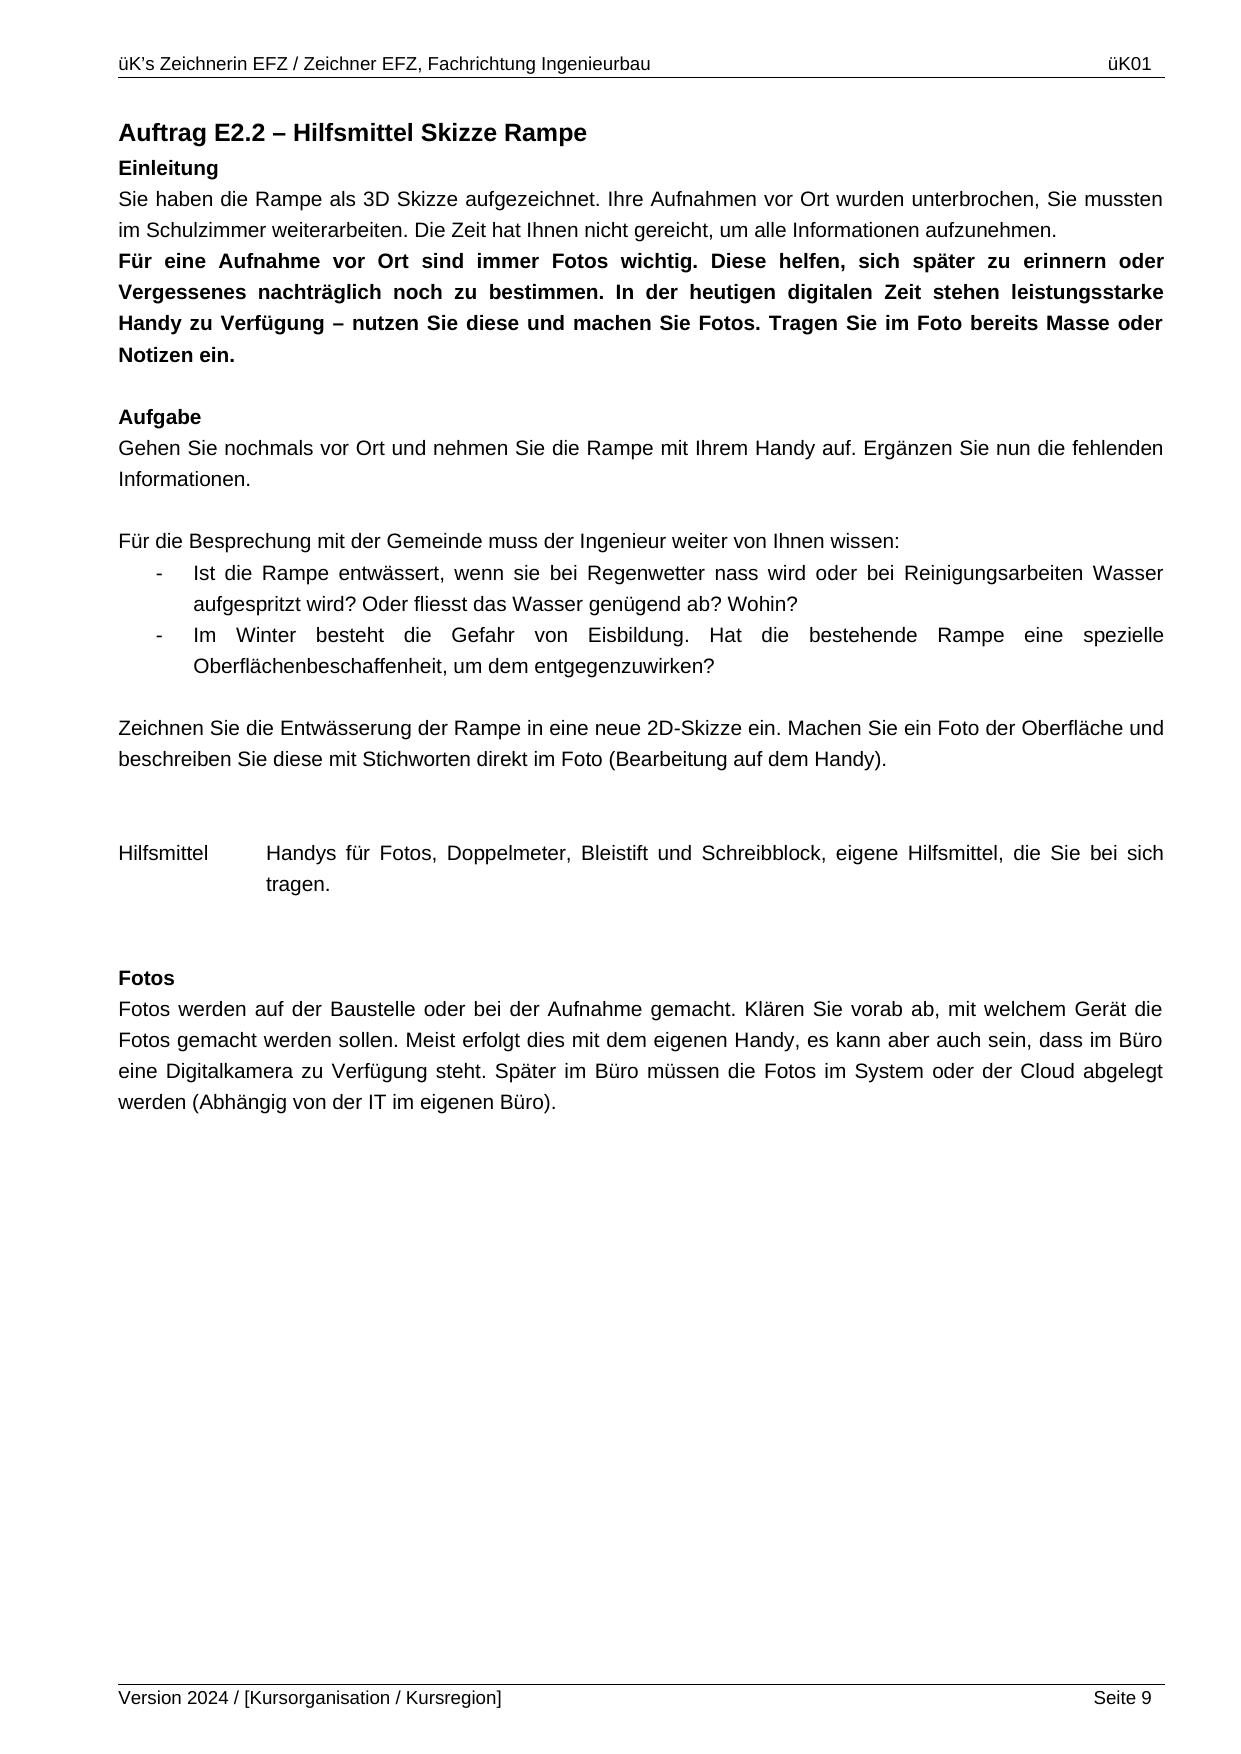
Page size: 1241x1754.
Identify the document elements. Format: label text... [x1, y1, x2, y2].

text Auftrag E2.2 – Hilfsmittel Skizze Rampe [118, 118, 1165, 147]
list Ist die Rampe entwässert, wenn sie bei Regenwetter nass wird oder bei Reinigungsarbeiten Wasser aufgespritzt wird? Oder fliesst das Wasser genügend ab? Wohin? [156, 560, 1165, 616]
list Aufgabe [118, 405, 1165, 429]
text Fotos [118, 965, 1165, 989]
text Einleitung [118, 156, 1165, 179]
list Im Winter besteht die Gefahr von Eisbildung. Hat die bestehende Rampe eine spezielle Oberflächenbeschaffenheit, um dem entgegenzuwirken? [156, 623, 1165, 678]
text Für eine Aufnahme vor Ort sind immer Fotos wichtig. Diese helfen, sich später zu erinnern oder Vergessenes nachträglich noch zu bestimmen. In der heutigen digitalen Zeit stehen leistungsstarke Handy zu Verfügung – nutzen Sie diese und machen Sie Fotos. Tragen Sie im Foto bereits Masse oder Notizen ein. [118, 249, 1165, 366]
list Gehen Sie nochmals vor Ort und nehmen Sie die Rampe mit Ihrem Handy auf. Ergänzen Sie nun die fehlenden Informationen. [118, 436, 1165, 491]
text Sie haben die Rampe als 3D Skizze aufgezeichnet. Ihre Aufnahmen vor Ort wurden unterbrochen, Sie mussten im Schulzimmer weiterarbeiten. Die Zeit hat Ihnen nicht gereicht, um alle Informationen aufzunehmen. [118, 187, 1165, 242]
list Zeichnen Sie die Entwässerung der Rampe in eine neue 2D-Skizze ein. Machen Sie ein Foto der Oberfläche und beschreiben Sie diese mit Stichworten direkt im Foto (Bearbeitung auf dem Handy). [118, 716, 1165, 771]
text Fotos werden auf der Baustelle oder bei der Aufnahme gemacht. Klären Sie vorab ab, mit welchem Gerät die Fotos gemacht werden sollen. Meist erfolgt dies mit dem eigenen Handy, es kann aber auch sein, dass im Büro eine Digitalkamera zu Verfügung steht. Später im Büro müssen die Fotos im System oder der Cloud abgelegt werden (Abhängig von der IT im eigenen Büro). [118, 996, 1165, 1114]
list Hilfsmittel Handys für Fotos, Doppelmeter, Bleistift und Schreibblock, eigene Hilfsmittel, die Sie bei sich tragen. [118, 841, 1165, 896]
list Für die Besprechung mit der Gemeinde muss der Ingenieur weiter von Ihnen wissen: [118, 529, 1165, 553]
